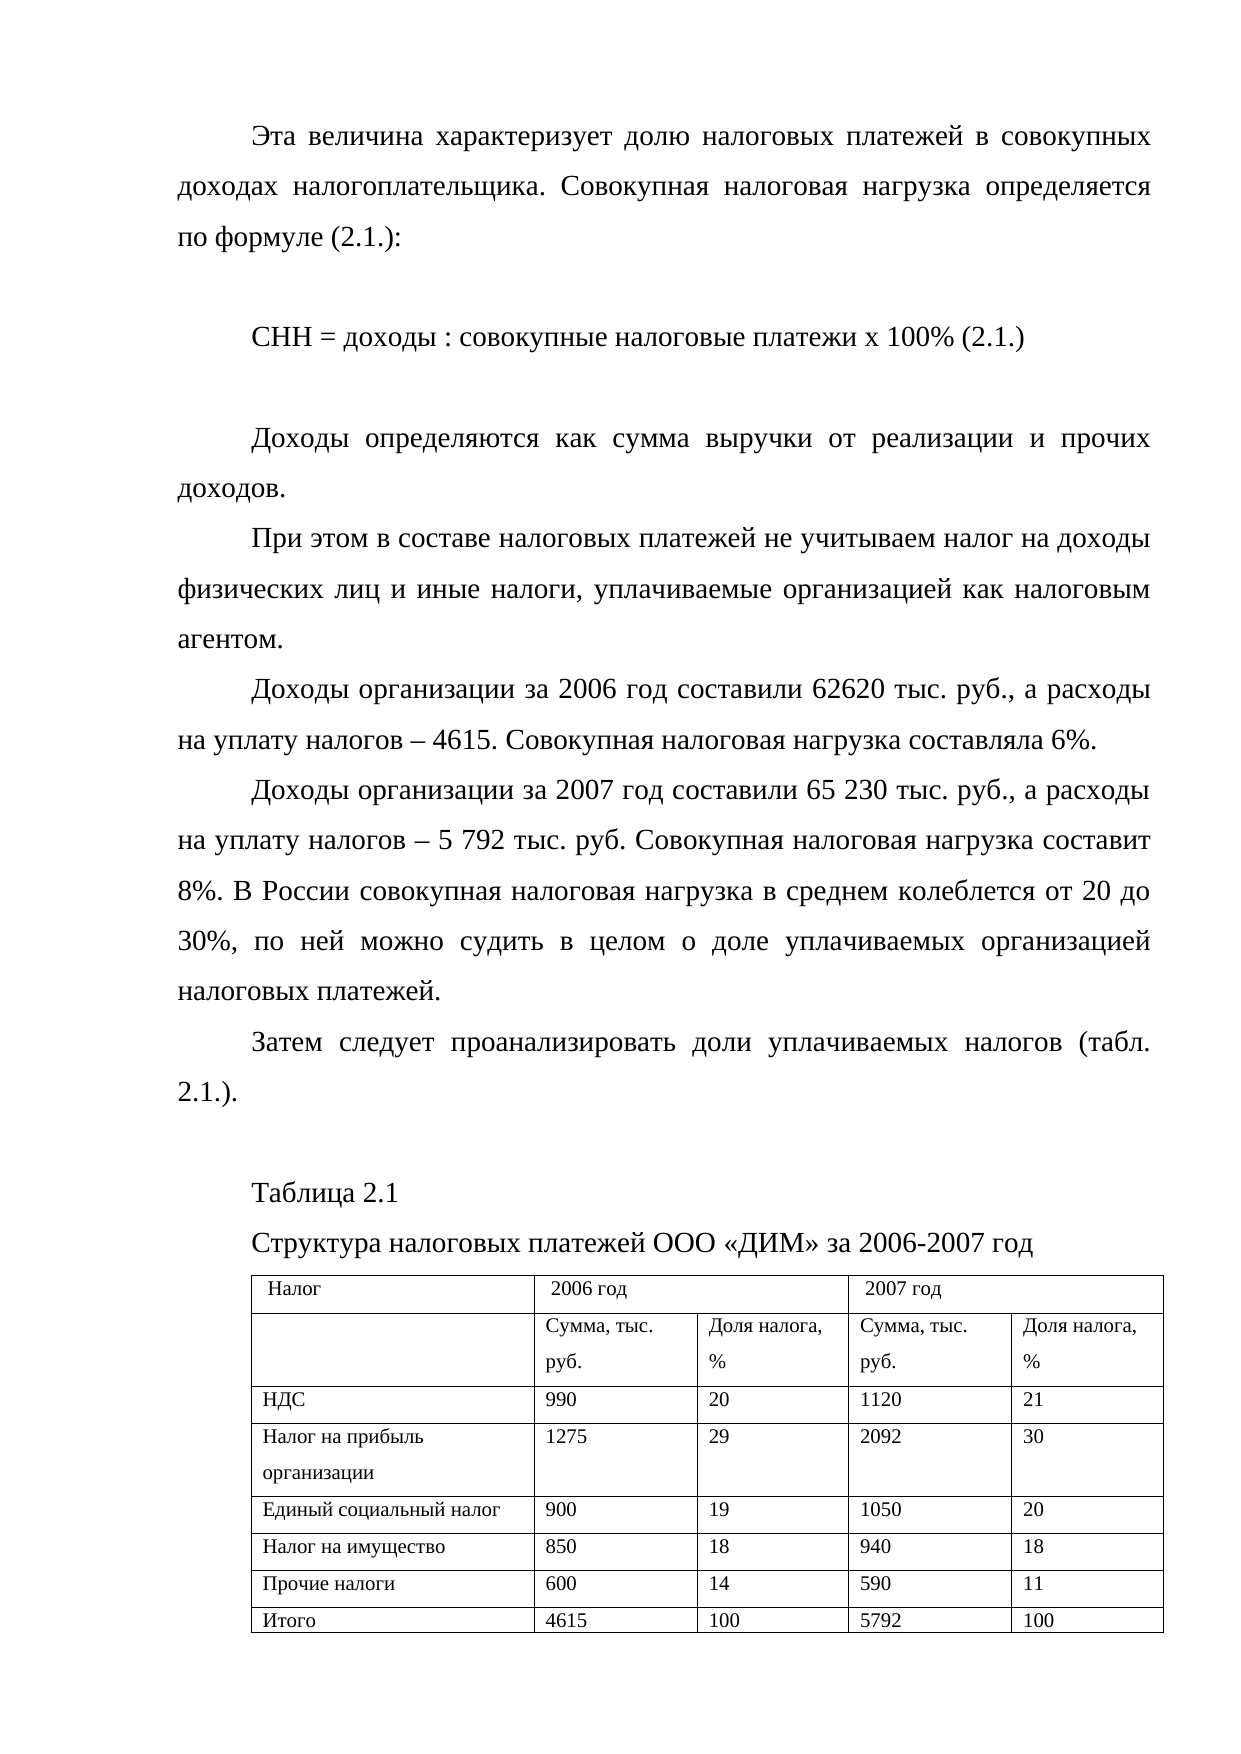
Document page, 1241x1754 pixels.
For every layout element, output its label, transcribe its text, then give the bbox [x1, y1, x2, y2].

table_cell 11 [1012, 1571, 1163, 1607]
text СНН = доходы : совокупные налоговые платежи х 100% (2.1.) [177, 319, 1152, 353]
table_header Налог [252, 1276, 534, 1312]
table_cell 100 [1012, 1608, 1163, 1632]
table_cell 590 [849, 1571, 1011, 1607]
table_cell Итого [252, 1608, 534, 1632]
text Доходы организации за 2007 год составили 65 230 тыс. руб., а расходы на уплату налогов – 5 792 тыс. руб. Совокупная налоговая нагрузка составит 8%. В России совокупная налоговая нагрузка в среднем колеблется от 20 до 30%, по ней можно судить в целом о доле уплачиваемых организацией налоговых платежей. [177, 772, 1152, 1007]
text Доходы организации за 2006 год составили 62620 тыс. руб., а расходы на уплату налогов – 4615. Совокупная налоговая нагрузка составляла 6%. [177, 672, 1152, 755]
text Таблица 2.1 [177, 1175, 1152, 1208]
table_header 2006 год [535, 1276, 848, 1312]
table_cell 18 [1012, 1534, 1163, 1570]
table_cell 5792 [849, 1608, 1011, 1632]
table_cell 29 [698, 1424, 848, 1496]
table_cell 1050 [849, 1497, 1011, 1533]
table_cell 30 [1012, 1424, 1163, 1496]
table_cell Налог на прибыль организации [252, 1424, 534, 1496]
table_cell 990 [535, 1387, 697, 1423]
table_header 2007 год [849, 1276, 1163, 1312]
table_cell 100 [698, 1608, 848, 1632]
table_cell 19 [698, 1497, 848, 1533]
table_cell Сумма, тыс. руб. [535, 1314, 697, 1386]
table_cell 20 [1012, 1497, 1163, 1533]
table_cell Сумма, тыс. руб. [849, 1314, 1011, 1386]
text Затем следует проанализировать доли уплачиваемых налогов (табл. 2.1.). [177, 1024, 1152, 1108]
table_cell 900 [535, 1497, 697, 1533]
table_cell 940 [849, 1534, 1011, 1570]
text Эта величина характеризует долю налоговых платежей в совокупных доходах налогоплательщика. Совокупная налоговая нагрузка определяется по формуле (2.1.): [177, 118, 1152, 252]
table_cell 21 [1012, 1387, 1163, 1423]
table_cell 4615 [535, 1608, 697, 1632]
table_cell 2092 [849, 1424, 1011, 1496]
table_cell Доля налога, % [698, 1314, 848, 1386]
table_cell 1120 [849, 1387, 1011, 1423]
table_cell НДС [252, 1387, 534, 1423]
table_cell 20 [698, 1387, 848, 1423]
text Доходы определяются как сумма выручки от реализации и прочих доходов. [177, 420, 1152, 504]
text При этом в составе налоговых платежей не учитываем налог на доходы физических лиц и иные налоги, уплачиваемые организацией как налоговым агентом. [177, 521, 1152, 655]
table_cell Единый социальный налог [252, 1497, 534, 1533]
table_cell 600 [535, 1571, 697, 1607]
table_cell 1275 [535, 1424, 697, 1496]
table_cell 850 [535, 1534, 697, 1570]
table_cell 18 [698, 1534, 848, 1570]
table_cell Налог на имущество [252, 1534, 534, 1570]
table_cell Прочие налоги [252, 1571, 534, 1607]
text Структура налоговых платежей ООО «ДИМ» за 2006-2007 год [177, 1225, 1152, 1258]
table_cell Доля налога, % [1012, 1314, 1163, 1386]
table_cell 14 [698, 1571, 848, 1607]
table_cell [252, 1314, 534, 1386]
